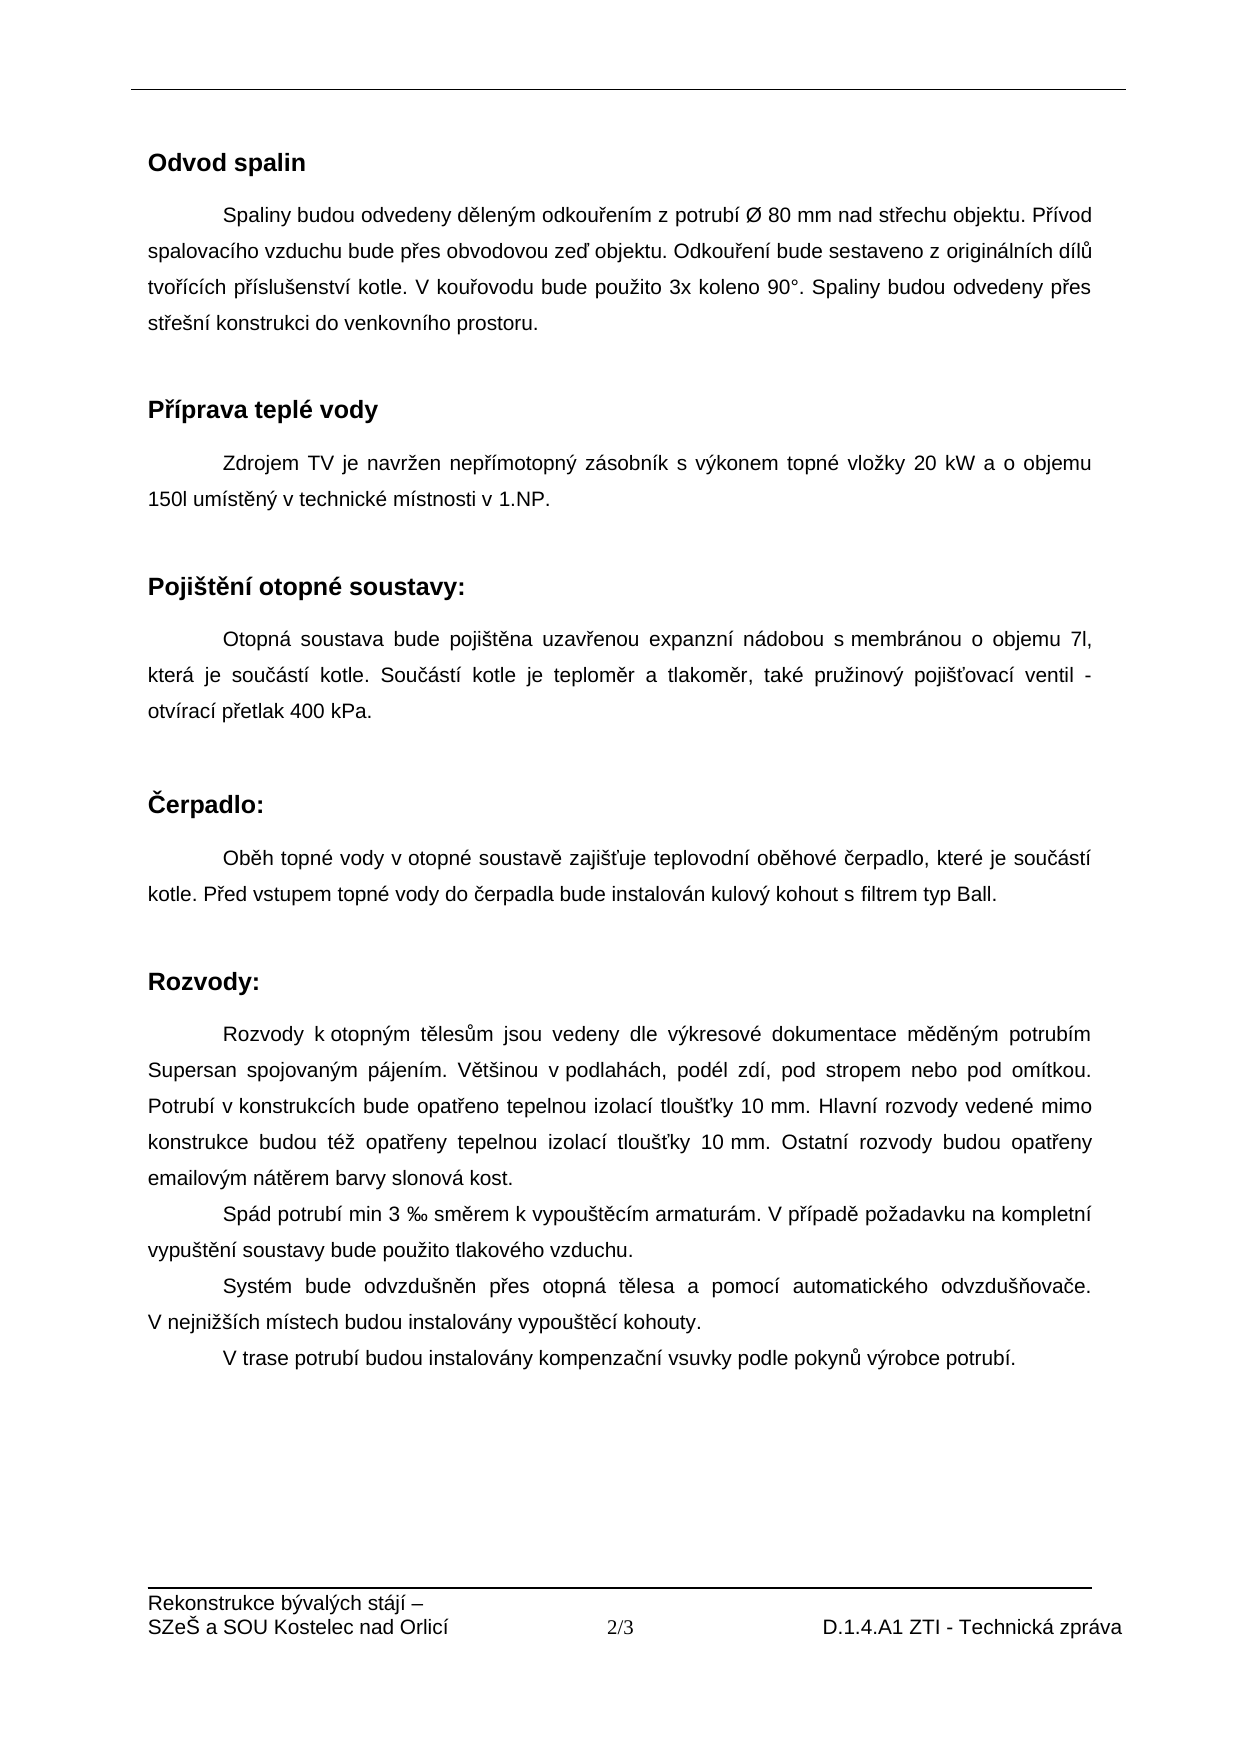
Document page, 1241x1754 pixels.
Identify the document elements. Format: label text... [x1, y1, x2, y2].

subtitle Pojištění otopné soustavy: [148, 571, 1092, 600]
text Rozvody k otopným tělesům jsou vedeny dle výkresové dokumentace měděným potrubím Supersan spojovaným pájením. Většinou v podlahách, podél zdí, pod stropem nebo pod omítkou. Potrubí v konstrukcích bude opatřeno tepelnou izolací tloušťky 10 mm. Hlavní rozvody vedené mimo konstrukce budou též opatřeny tepelnou izolací tloušťky 10 mm. Ostatní rozvody budou opatřeny emailovým nátěrem barvy slonová kost. [148, 1022, 1092, 1190]
text Zdrojem TV je navržen nepřímotopný zásobník s výkonem topné vložky 20 kW a o objemu 150l umístěný v technické místnosti v 1.NP. [148, 451, 1092, 511]
text Spaliny budou odvedeny děleným odkouřením z potrubí Ø 80 mm nad střechu objektu. Přívod spalovacího vzduchu bude přes obvodovou zeď objektu. Odkouření bude sestaveno z originálních dílů tvořících příslušenství kotle. V kouřovodu bude použito 3x koleno 90°. Spaliny budou odvedeny přes střešní konstrukci do venkovního prostoru. [148, 203, 1092, 335]
text Oběh topné vody v otopné soustavě zajišťuje teplovodní oběhové čerpadlo, které je součástí kotle. Před vstupem topné vody do čerpadla bude instalován kulový kohout s filtrem typ Ball. [148, 846, 1092, 906]
subtitle Příprava teplé vody [148, 396, 1092, 424]
text Otopná soustava bude pojištěna uzavřenou expanzní nádobou s membránou o objemu 7l, která je součástí kotle. Součástí kotle je teploměr a tlakoměr, také pružinový pojišťovací ventil - otvírací přetlak 400 kPa. [148, 627, 1092, 723]
text V trase potrubí budou instalovány kompenzační vsuvky podle pokynů výrobce potrubí. [148, 1346, 1092, 1369]
text Systém bude odvzdušněn přes otopná tělesa a pomocí automatického odvzdušňovače. V nejnižších místech budou instalovány vypouštěcí kohouty. [148, 1274, 1092, 1333]
subtitle Čerpadlo: [148, 791, 1092, 819]
subtitle Rozvody: [148, 966, 1092, 995]
subtitle Odvod spalin [148, 148, 1092, 176]
text Spád potrubí min 3 ‰ směrem k vypouštěcím armaturám. V případě požadavku na kompletní vypuštění soustavy bude použito tlakového vzduchu. [148, 1202, 1092, 1262]
